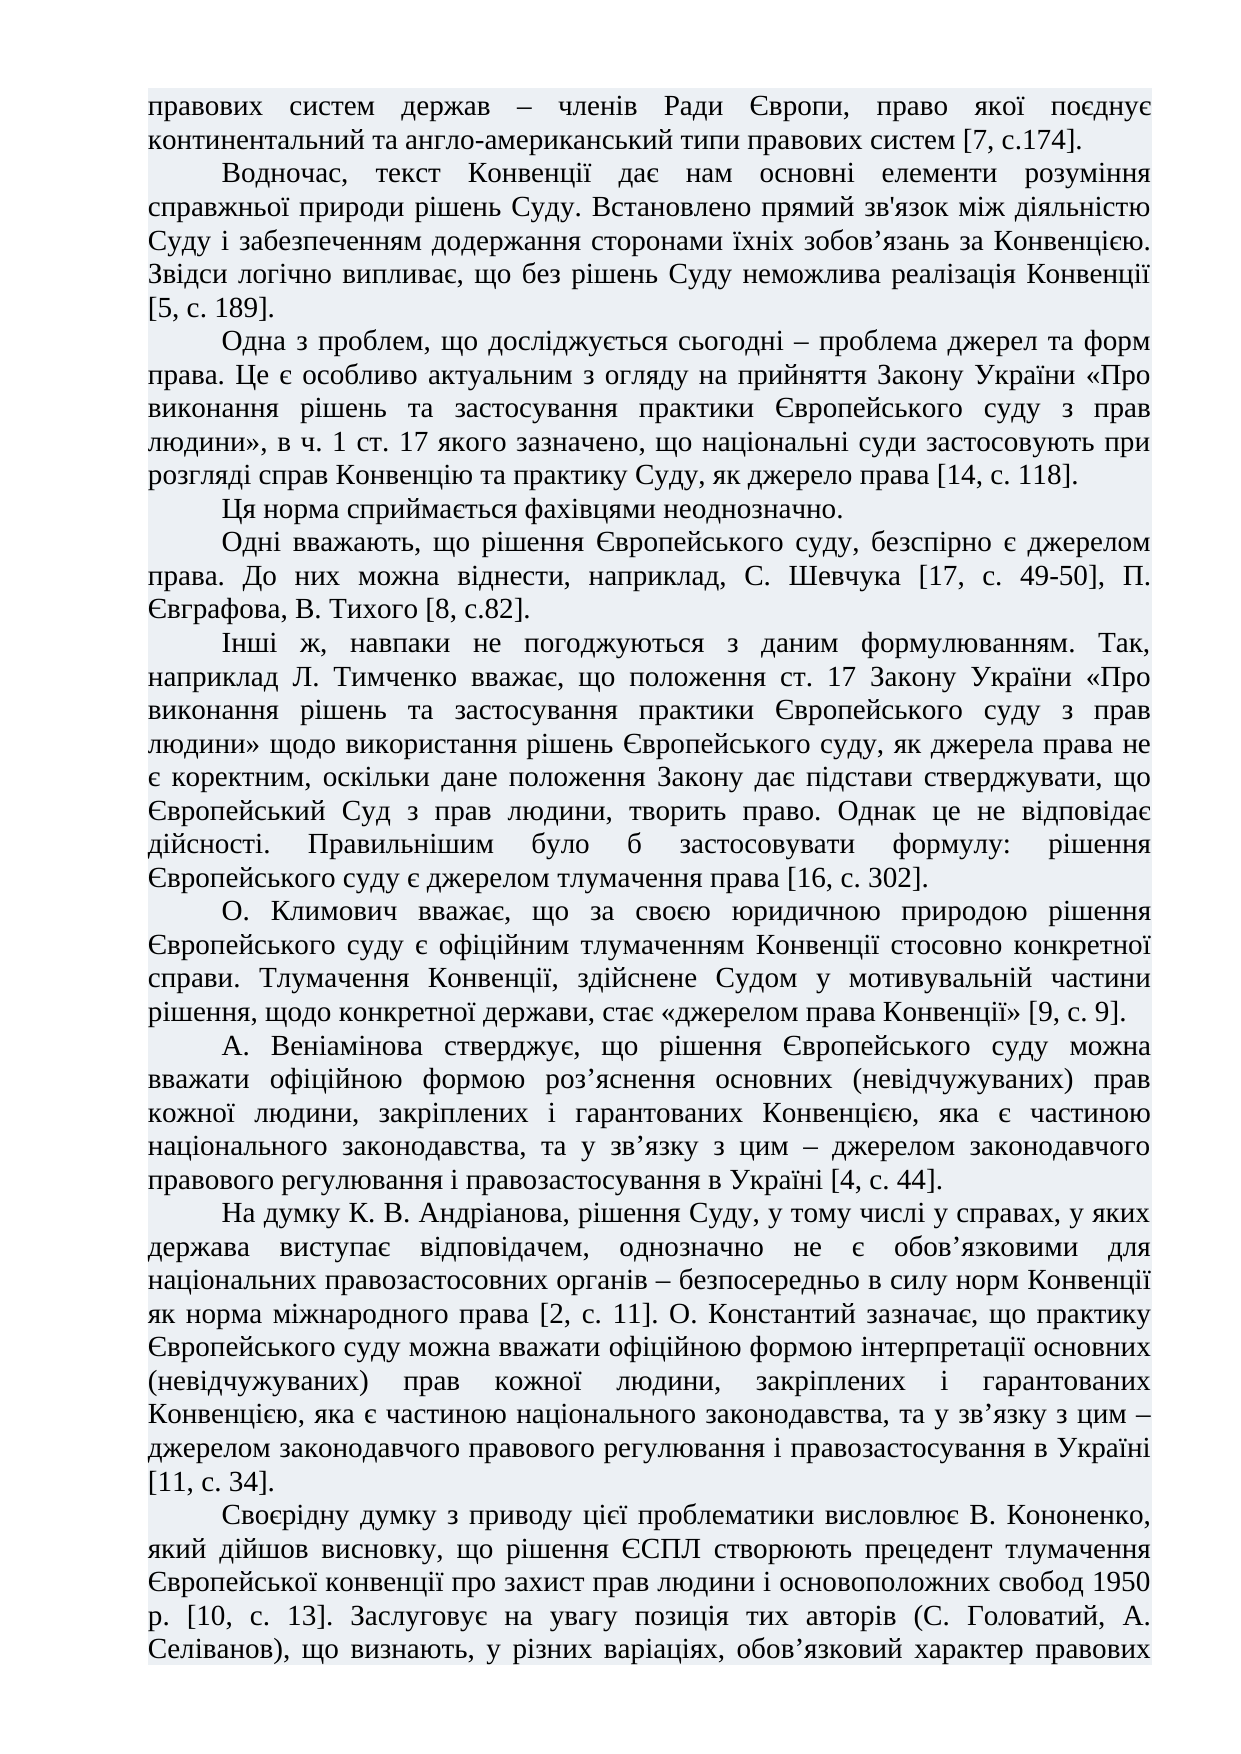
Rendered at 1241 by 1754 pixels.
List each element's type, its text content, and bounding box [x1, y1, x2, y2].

text Одна з проблем, що досліджується сьогодні – проблема джерел та форм права. Це є особливо актуальним з огляду на прийняття Закону України «Про виконання рішень та застосування практики Європейського суду з прав людини», в ч. 1 ст. 17 якого зазначено, що національні суди застосовують при розгляді справ Конвенцію та практику Суду, як джерело права [14, c. 118]. [148, 323, 1152, 491]
text Одні вважають, що рішення Європейського суду, безспірно є джерелом права. До них можна віднести, наприклад, С. Шевчука [17, с. 49-50], П. Євграфова, В. Тихого [8, с.82]. [148, 524, 1152, 625]
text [148, 1497, 1152, 1665]
text Інші ж, навпаки не погоджуються з даним формулюванням. Так, наприклад Л. Тимченко вважає, що положення ст. 17 Закону України «Про виконання рішень та застосування практики Європейського суду з прав людини» щодо використання рішень Європейського суду, як джерела права не є коректним, оскільки дане положення Закону дає підстави стверджувати, що Європейський Суд з прав людини, творить право. Однак це не відповідає дійсності. Правильнішим було б застосовувати формулу: рішення Європейського суду є джерелом тлумачення права [16, с. 302]. [148, 625, 1152, 893]
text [148, 88, 1152, 156]
text Водночас, текст Конвенції дає нам основні елементи розуміння справжньої природи рішень Суду. Встановлено прямий зв'язок між діяльністю Суду і забезпеченням додержання сторонами їхніх зобов’язань за Конвенцією. Звідси логічно випливає, що без рішень Суду неможлива реалізація Конвенції [5, с. 189]. [148, 156, 1152, 323]
text На думку К. В. Андріанова, рішення Суду, у тому числі у справах, у яких держава виступає відповідачем, однозначно не є обов’язковими для національних правозастосовних органів – безпосередньо в силу норм Конвенції як норма міжнародного права [2, с. 11]. О. Константий зазначає, що практику Європейського суду можна вважати офіційною формою інтерпретації основних (невідчужуваних) прав кожної людини, закріплених і гарантованих Конвенцією, яка є частиною національного законодавства, та у зв’язку з цим – джерелом законодавчого правового регулювання і правозастосування в Україні [11, с. 34]. [148, 1195, 1152, 1497]
text А. Веніамінова стверджує, що рішення Європейського суду можна вважати офіційною формою роз’яснення основних (невідчужуваних) прав кожної людини, закріплених і гарантованих Конвенцією, яка є частиною національного законодавства, та у зв’язку з цим – джерелом законодавчого правового регулювання і правозастосування в Україні [4, c. 44]. [148, 1028, 1152, 1195]
text О. Климович вважає, що за своєю юридичною природою рішення Європейського суду є офіційним тлумаченням Конвенції стосовно конкретної справи. Тлумачення Конвенції, здійснене Судом у мотивувальній частини рішення, щодо конкретної держави, стає «джерелом права Конвенції» [9, с. 9]. [148, 893, 1152, 1028]
text Ця норма сприймається фахівцями неоднозначно. [148, 491, 1152, 524]
